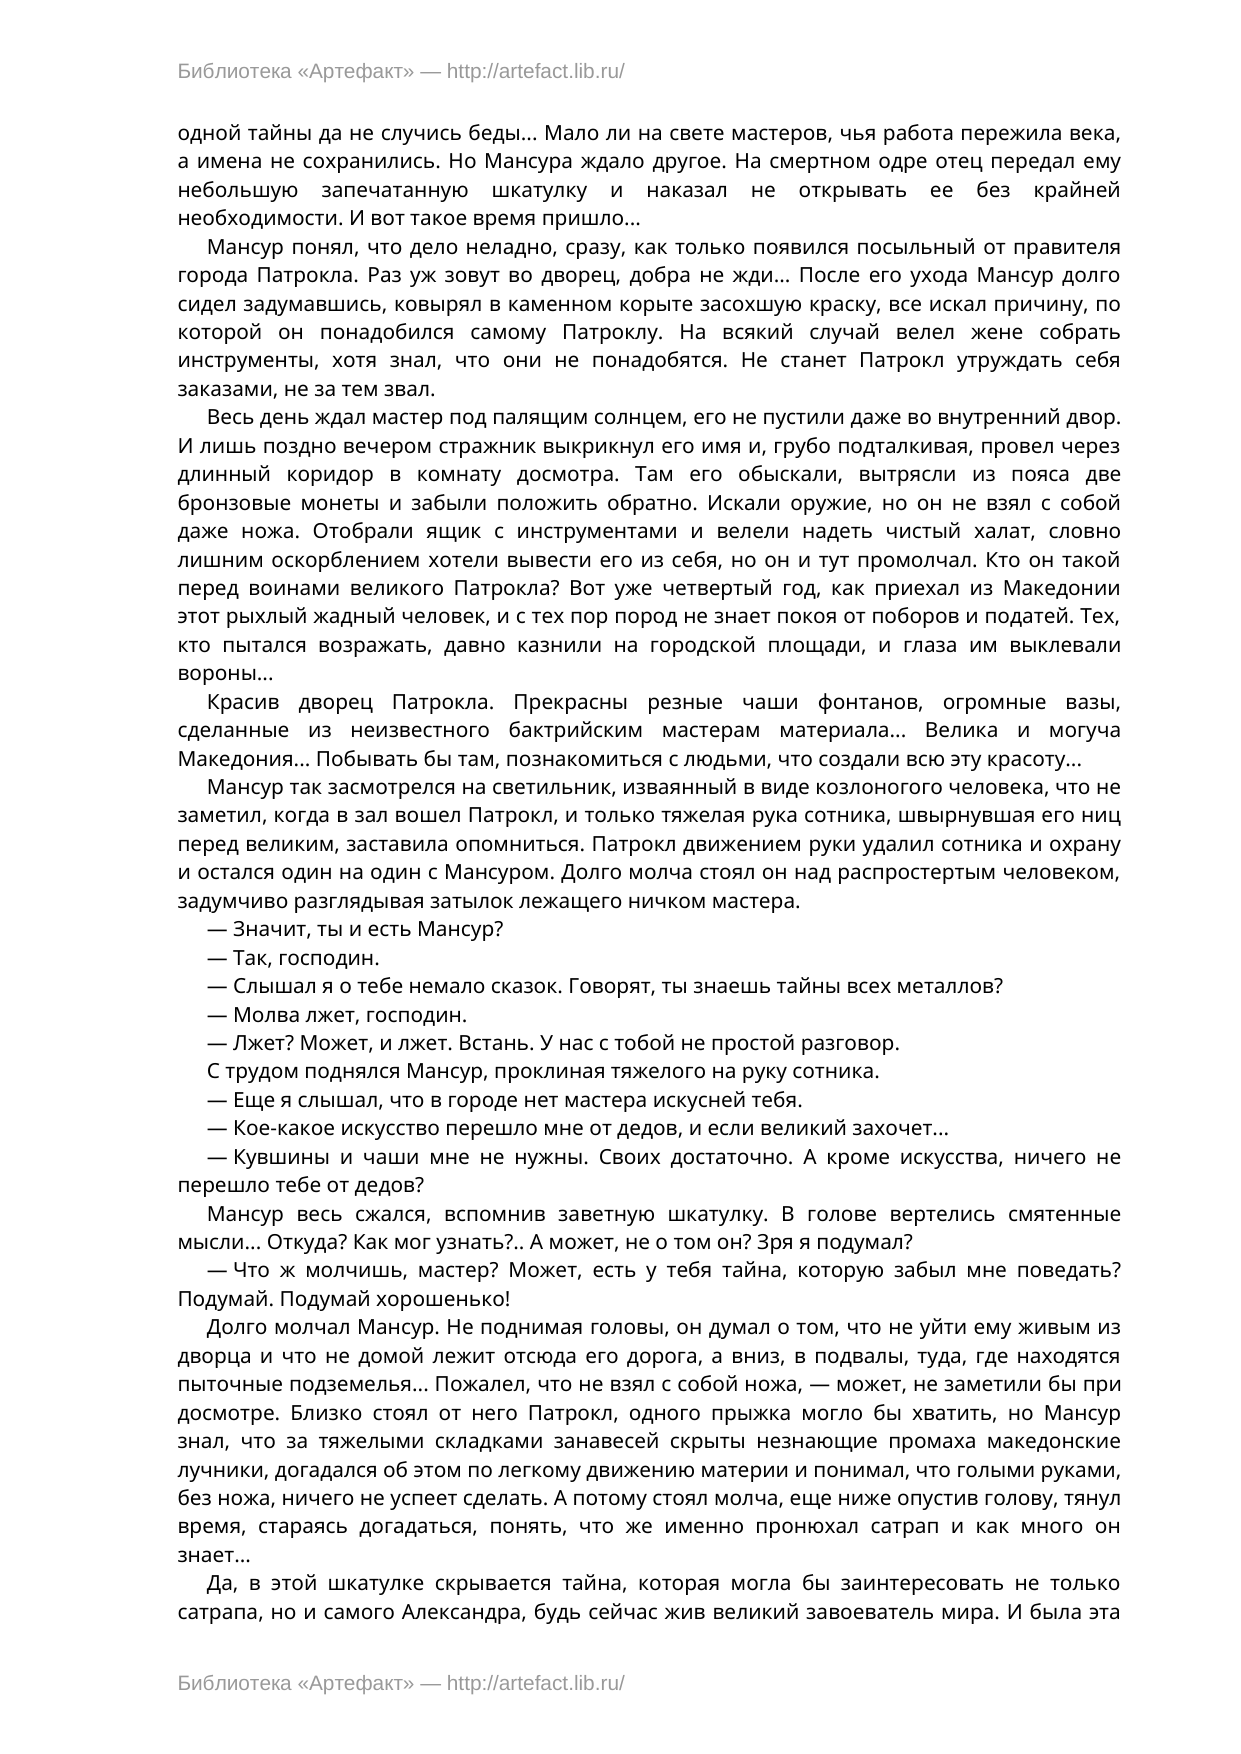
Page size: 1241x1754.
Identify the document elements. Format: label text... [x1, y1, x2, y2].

text Весь день ждал мастер под палящим солнцем, его не пустили даже во внутренний двор. И лишь поздно вечером стражник выкрикнул его имя и, грубо подталкивая, провел через длинный коридор в комнату досмотра. Там его обыскали, вытрясли из пояса две бронзовые монеты и забыли положить обратно. Искали оружие, но он не взял с собой даже ножа. Отобрали ящик с инструментами и велели надеть чистый халат, словно лишним оскорблением хотели вывести его из себя, но он и тут промолчал. Кто он такой перед воинами великого Патрокла? Вот уже четвертый год, как приехал из Македонии этот рыхлый жадный человек, и с тех пор пород не знает покоя от поборов и податей. Тех, кто пытался возражать, давно казнили на городской площади, и глаза им выклевали вороны... [177, 402, 1122, 687]
text Мансур так засмотрелся на светильник, изваянный в виде козлоногого человека, что не заметил, когда в зал вошел Патрокл, и только тяжелая рука сотника, швырнувшая его ниц перед великим, заставила опомниться. Патрокл движением руки удалил сотника и охрану и остался один на один с Мансуром. Долго молча стоял он над распростертым человеком, задумчиво разглядывая затылок лежащего ничком мастера. [177, 772, 1122, 914]
text — Кувшины и чаши мне не нужны. Своих достаточно. А кроме искусства, ничего не перешло тебе от дедов? [177, 1142, 1122, 1199]
text Красив дворец Патрокла. Прекрасны резные чаши фонтанов, огромные вазы, сделанные из неизвестного бактрийским мастерам материала... Велика и могуча Македония... Побывать бы там, познакомиться с людьми, что создали всю эту красоту... [177, 687, 1122, 772]
text — Лжет? Может, и лжет. Встань. У нас с тобой не простой разговор. [177, 1028, 1122, 1057]
text — Кое-какое искусство перешло мне от дедов, и если великий захочет... [177, 1113, 1122, 1142]
text — Так, господин. [177, 943, 1122, 971]
text Мансур понял, что дело неладно, сразу, как только появился посыльный от правителя города Патрокла. Раз уж зовут во дворец, добра не жди... После его ухода Мансур долго сидел задумавшись, ковырял в каменном корыте засохшую краску, все искал причину, по которой он понадобился самому Патроклу. На всякий случай велел жене собрать инструменты, хотя знал, что они не понадобятся. Не станет Патрокл утруждать себя заказами, не за тем звал. [177, 232, 1122, 402]
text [177, 118, 1122, 232]
text — Что ж молчишь, мастер? Может, есть у тебя тайна, которую забыл мне поведать? Подумай. Подумай хорошенько! [177, 1256, 1122, 1312]
text Мансур весь сжался, вспомнив заветную шкатулку. В голове вертелись смятенные мысли... Откуда? Как мог узнать?.. А может, не о том он? Зря я подумал? [177, 1199, 1122, 1256]
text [177, 1568, 1122, 1625]
text Долго молчал Мансур. Не поднимая головы, он думал о том, что не уйти ему живым из дворца и что не домой лежит отсюда его дорога, а вниз, в подвалы, туда, где находятся пыточные подземелья... Пожалел, что не взял с собой ножа, — может, не заметили бы при досмотре. Близко стоял от него Патрокл, одного прыжка могло бы хватить, но Мансур знал, что за тяжелыми складками занавесей скрыты незнающие промаха македонские лучники, догадался об этом по легкому движению материи и понимал, что голыми руками, без ножа, ничего не успеет сделать. А потому стоял молча, еще ниже опустив голову, тянул время, стараясь догадаться, понять, что же именно пронюхал сатрап и как много он знает... [177, 1312, 1122, 1568]
text — Молва лжет, господин. [177, 1000, 1122, 1028]
text С трудом поднялся Мансур, проклиная тяжелого на руку сотника. [177, 1057, 1122, 1085]
text — Еще я слышал, что в городе нет мастера искусней тебя. [177, 1085, 1122, 1113]
text — Значит, ты и есть Мансур? [177, 914, 1122, 943]
text — Слышал я о тебе немало сказок. Говорят, ты знаешь тайны всех металлов? [177, 971, 1122, 1000]
